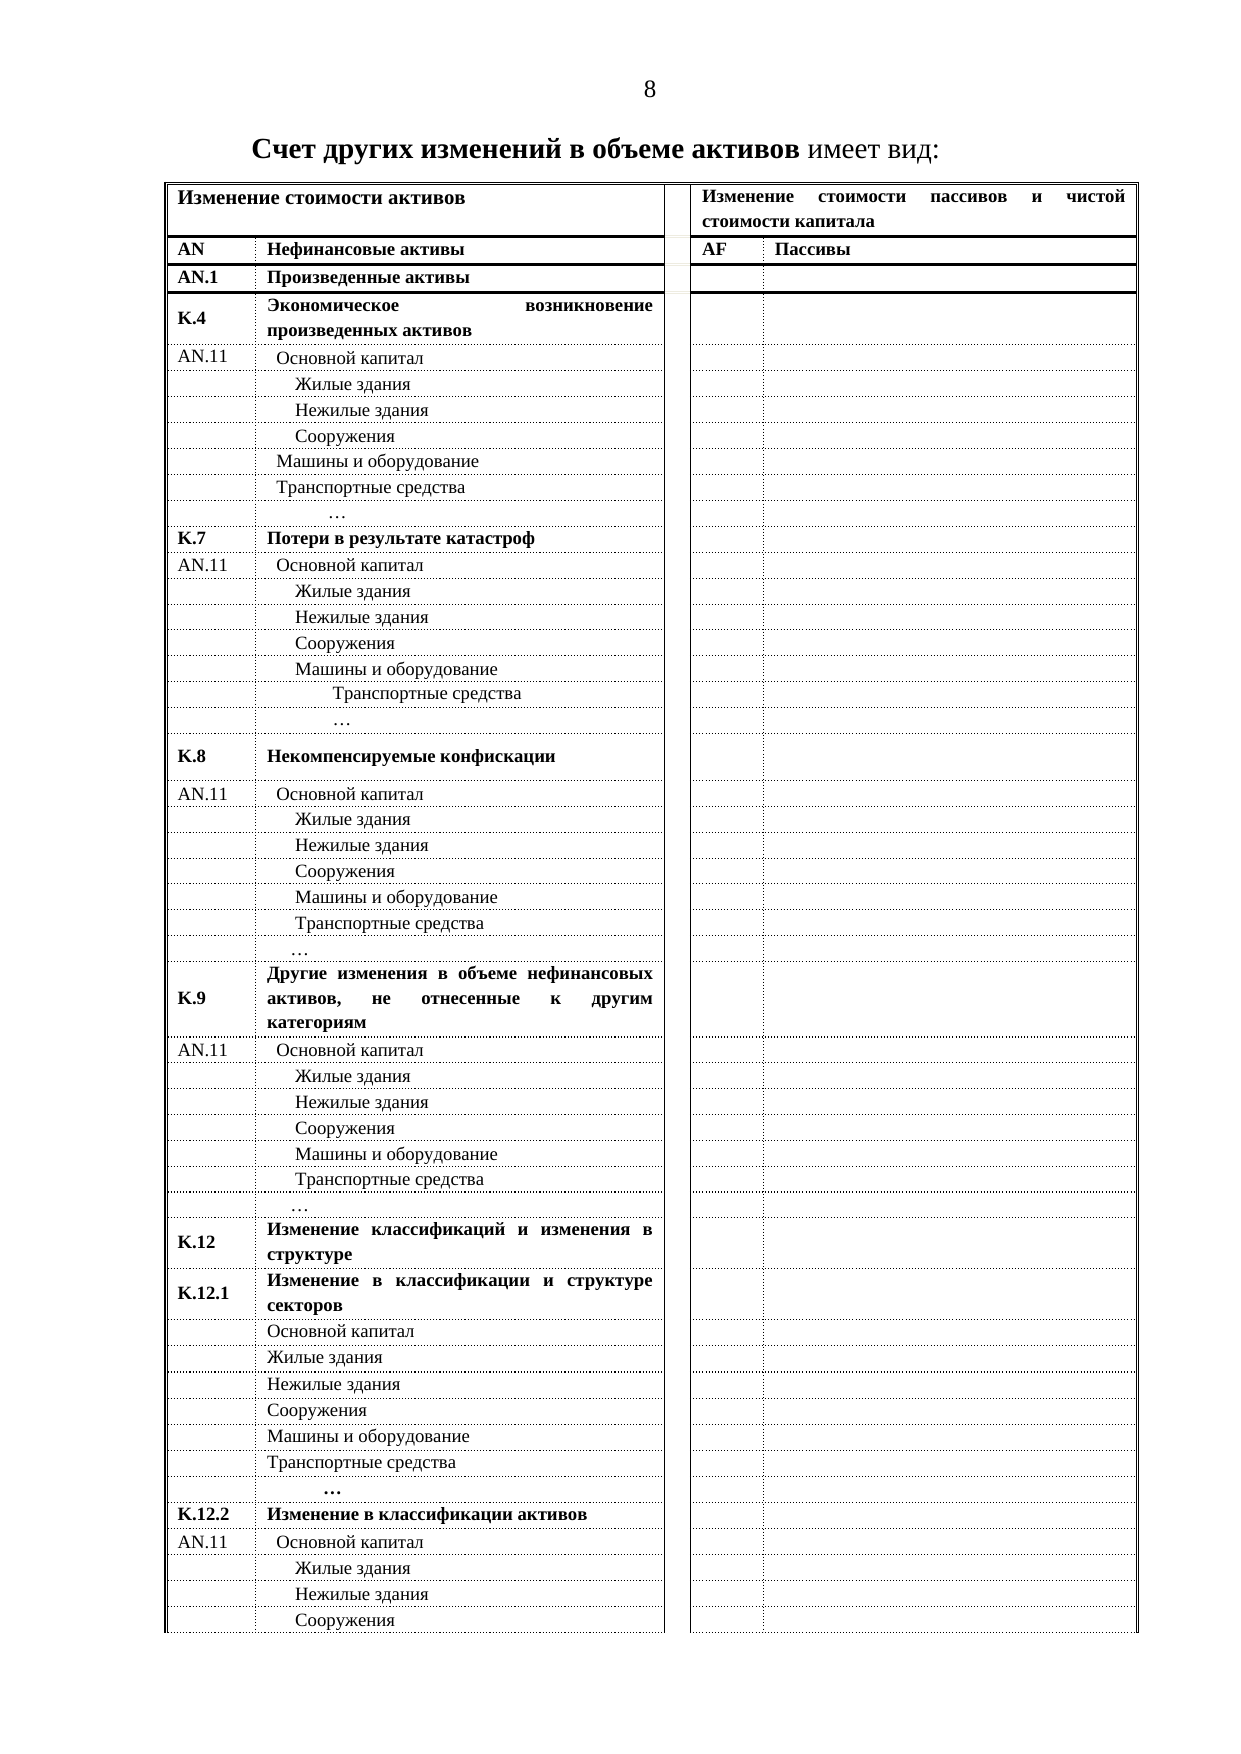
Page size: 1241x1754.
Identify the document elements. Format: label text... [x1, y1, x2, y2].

table_cell [168, 578, 256, 603]
table_cell [763, 1114, 1136, 1140]
table_cell [691, 780, 763, 806]
table_cell [691, 370, 763, 396]
table_cell [691, 1502, 763, 1528]
table_cell [763, 629, 1136, 655]
table_cell Жилые здания [256, 578, 664, 603]
table_cell Сооружения [256, 858, 664, 883]
table_cell [691, 1554, 763, 1580]
table_cell [763, 1424, 1136, 1450]
table_cell [763, 500, 1136, 526]
table_cell [763, 266, 1136, 291]
table_cell Нежилые здания [256, 832, 664, 857]
table_cell [691, 961, 763, 1036]
table_cell [691, 1345, 763, 1371]
table_cell [168, 681, 256, 707]
table_cell [691, 266, 763, 291]
table_cell [691, 1580, 763, 1606]
table_cell Некомпенсируемые конфискации [256, 733, 664, 780]
table_cell [665, 1450, 690, 1476]
table_cell [665, 604, 690, 629]
table_cell Машины и оборудование [256, 1424, 664, 1450]
table_cell [691, 578, 763, 603]
table_cell [168, 1191, 256, 1217]
table_cell [665, 832, 690, 857]
table_cell Основной капитал [256, 552, 664, 578]
table_cell [763, 578, 1136, 603]
table_cell [168, 883, 256, 909]
table_cell [691, 344, 763, 370]
table_cell [763, 1371, 1136, 1398]
table_cell [763, 396, 1136, 422]
table_cell [691, 629, 763, 655]
table_cell [691, 1450, 763, 1476]
table_cell [763, 1217, 1136, 1268]
table_cell [763, 1319, 1136, 1345]
table_cell [168, 1319, 256, 1345]
table_cell [763, 832, 1136, 857]
table_cell [763, 961, 1136, 1036]
table_cell [763, 1554, 1136, 1580]
table_cell Сооружения [256, 422, 664, 448]
table_cell [665, 681, 690, 707]
table_cell [168, 1450, 256, 1476]
table_cell [168, 1476, 256, 1502]
table_cell AF [691, 238, 763, 263]
table_header Изменение стоимости пассивов и чистой стоимости капитала [691, 185, 1136, 235]
table_cell Сооружения [256, 629, 664, 655]
table_cell [665, 806, 690, 832]
table_cell Машины и оборудование [256, 883, 664, 909]
table_cell [665, 1502, 690, 1528]
table_cell [763, 1398, 1136, 1424]
table_cell [691, 526, 763, 552]
table_cell K.12.1 [168, 1268, 256, 1319]
table_cell Нежилые здания [256, 1088, 664, 1114]
table_cell [665, 883, 690, 909]
table_cell Основной капитал [256, 780, 664, 806]
table_cell Нежилые здания [256, 396, 664, 422]
table_cell [665, 733, 690, 780]
table_cell AN [168, 238, 256, 263]
table_cell AN.1 [168, 266, 256, 291]
table_cell [665, 935, 690, 961]
table_cell … [256, 1191, 664, 1217]
table_cell [691, 1398, 763, 1424]
table_cell [691, 448, 763, 474]
table_cell [691, 1166, 763, 1191]
table_cell [665, 344, 690, 370]
table_cell [168, 500, 256, 526]
table_cell [665, 1345, 690, 1371]
table_cell Транспортные средства [256, 1450, 664, 1476]
table_cell Нежилые здания [256, 1371, 664, 1398]
table_cell [763, 1062, 1136, 1088]
table_cell AN.11 [168, 1528, 256, 1554]
table_cell [665, 629, 690, 655]
table_cell [691, 883, 763, 909]
table_cell [665, 500, 690, 526]
table_cell [168, 858, 256, 883]
table_cell [763, 344, 1136, 370]
table_cell Произведенные активы [256, 266, 664, 291]
table_cell [168, 1424, 256, 1450]
table_cell Основной капитал [256, 1036, 664, 1062]
table_cell [763, 604, 1136, 629]
table_cell [691, 500, 763, 526]
table_cell [168, 1580, 256, 1606]
table_cell [763, 1476, 1136, 1502]
table_cell [168, 1606, 256, 1632]
table_cell Машины и оборудование [256, 1140, 664, 1166]
table_cell [665, 1217, 690, 1268]
table_cell [168, 1166, 256, 1191]
table_cell [691, 1191, 763, 1217]
table_cell [665, 238, 690, 263]
table_cell Машины и оборудование [256, 655, 664, 681]
table_cell [691, 1062, 763, 1088]
table_cell Жилые здания [256, 1554, 664, 1580]
table_cell Основной капитал [256, 1528, 664, 1554]
table_cell Машины и оборудование [256, 448, 664, 474]
table_cell [763, 370, 1136, 396]
table_cell Нежилые здания [256, 1580, 664, 1606]
table_cell [665, 1140, 690, 1166]
table_cell Нефинансовые активы [256, 238, 664, 263]
table_cell [691, 552, 763, 578]
table_cell [763, 733, 1136, 780]
table_cell K.12.2 [168, 1502, 256, 1528]
table_cell [691, 1036, 763, 1062]
table_cell [168, 1554, 256, 1580]
table_cell … [256, 500, 664, 526]
table_cell Экономическое возникновение произведенных активов [256, 294, 664, 344]
table_cell AN.11 [168, 552, 256, 578]
table_cell [763, 806, 1136, 832]
table_cell [763, 1166, 1136, 1191]
table_cell [691, 604, 763, 629]
table_cell [168, 1062, 256, 1088]
table_cell [763, 655, 1136, 681]
table_cell [691, 806, 763, 832]
table_cell [763, 707, 1136, 733]
table_cell [763, 1502, 1136, 1528]
table_cell [665, 1114, 690, 1140]
table_cell [168, 935, 256, 961]
table_cell Транспортные средства [256, 474, 664, 499]
table_cell [665, 448, 690, 474]
table_cell [665, 1580, 690, 1606]
table_cell [691, 832, 763, 857]
table_cell [168, 448, 256, 474]
table_cell [168, 1088, 256, 1114]
table_cell [168, 474, 256, 499]
table_cell [763, 1088, 1136, 1114]
table_cell [665, 526, 690, 552]
table_cell [763, 909, 1136, 935]
table_cell [665, 961, 690, 1036]
table_cell [763, 1268, 1136, 1319]
table_cell [168, 629, 256, 655]
table_cell [691, 1140, 763, 1166]
table_cell [763, 1191, 1136, 1217]
table_cell [665, 474, 690, 499]
table_cell Жилые здания [256, 1345, 664, 1371]
table_cell Сооружения [256, 1398, 664, 1424]
text Счет других изменений в объеме активов имеет вид: [177, 131, 1122, 165]
table_cell [691, 909, 763, 935]
table_cell [665, 422, 690, 448]
table_header [665, 185, 690, 235]
table_cell [665, 1319, 690, 1345]
table_cell K.7 [168, 526, 256, 552]
table_cell [691, 1424, 763, 1450]
table_cell [691, 1217, 763, 1268]
table_cell [168, 832, 256, 857]
table_cell [691, 1606, 763, 1632]
table_cell [763, 1606, 1136, 1632]
table_cell Потери в результате катастроф [256, 526, 664, 552]
table_cell [691, 396, 763, 422]
table_cell [665, 707, 690, 733]
table_cell [691, 294, 763, 344]
table_cell [763, 1528, 1136, 1554]
table_header Изменение стоимости активов [168, 185, 664, 235]
table_cell [763, 1345, 1136, 1371]
table_cell [665, 1476, 690, 1502]
table_cell [665, 1424, 690, 1450]
table_cell Изменение классификаций и изменения в структуре [256, 1217, 664, 1268]
table_cell [168, 1398, 256, 1424]
table_cell [665, 1088, 690, 1114]
table_cell [691, 858, 763, 883]
table_cell [691, 707, 763, 733]
table_cell [763, 448, 1136, 474]
table_cell [691, 1088, 763, 1114]
table_cell [763, 422, 1136, 448]
table_cell [168, 1345, 256, 1371]
table_cell [665, 1398, 690, 1424]
table_cell [763, 858, 1136, 883]
table_cell [763, 780, 1136, 806]
table_cell [168, 655, 256, 681]
table_cell … [256, 1476, 664, 1502]
table_cell [763, 474, 1136, 499]
table_cell [665, 552, 690, 578]
table_cell [763, 294, 1136, 344]
table_cell [168, 396, 256, 422]
table_cell [691, 1114, 763, 1140]
table_cell [168, 1114, 256, 1140]
table_cell [665, 1528, 690, 1554]
table_cell [763, 883, 1136, 909]
table_cell [691, 474, 763, 499]
table_cell [763, 1580, 1136, 1606]
table_cell [665, 1268, 690, 1319]
table_cell K.12 [168, 1217, 256, 1268]
table_cell [763, 552, 1136, 578]
table_cell [691, 681, 763, 707]
table_cell [763, 1450, 1136, 1476]
table_cell K.4 [168, 294, 256, 344]
table_cell [763, 1036, 1136, 1062]
table_cell [168, 806, 256, 832]
table_cell [168, 370, 256, 396]
table_cell Транспортные средства [256, 909, 664, 935]
table_cell K.9 [168, 961, 256, 1036]
table_cell Основной капитал [256, 344, 664, 370]
table_cell AN.11 [168, 1036, 256, 1062]
table_cell [691, 935, 763, 961]
table_cell [665, 1371, 690, 1398]
table_cell Изменение в классификации активов [256, 1502, 664, 1528]
table_cell Изменение в классификации и структуре секторов [256, 1268, 664, 1319]
table_cell K.8 [168, 733, 256, 780]
table_cell [168, 1140, 256, 1166]
table_cell [665, 1166, 690, 1191]
table_cell Основной капитал [256, 1319, 664, 1345]
table_cell Жилые здания [256, 370, 664, 396]
table_cell Нежилые здания [256, 604, 664, 629]
table_cell [168, 909, 256, 935]
table_cell [763, 1140, 1136, 1166]
table_cell [691, 733, 763, 780]
table_cell [665, 858, 690, 883]
table_cell [763, 681, 1136, 707]
table_cell [665, 396, 690, 422]
table_cell [691, 1319, 763, 1345]
table_cell [691, 655, 763, 681]
table_cell Транспортные средства [256, 1166, 664, 1191]
table_cell [691, 1476, 763, 1502]
table_cell AN.11 [168, 344, 256, 370]
table_cell [691, 1268, 763, 1319]
table_cell [691, 1528, 763, 1554]
table_cell [665, 266, 690, 291]
table_cell Пассивы [763, 238, 1136, 263]
table_cell [763, 935, 1136, 961]
table_cell Жилые здания [256, 1062, 664, 1088]
table_cell [168, 1371, 256, 1398]
table_cell [691, 1371, 763, 1398]
table_cell [665, 1554, 690, 1580]
table_cell Другие изменения в объеме нефинансовых активов, не отнесенные к другим категориям [256, 961, 664, 1036]
table_cell [763, 526, 1136, 552]
table_cell [665, 1191, 690, 1217]
table_cell AN.11 [168, 780, 256, 806]
table_cell [168, 422, 256, 448]
table_cell [665, 780, 690, 806]
table_cell Сооружения [256, 1114, 664, 1140]
table_cell [665, 294, 690, 344]
table_cell [168, 604, 256, 629]
table_cell … [256, 935, 664, 961]
table_cell [691, 422, 763, 448]
table_cell [665, 1062, 690, 1088]
table_cell [665, 1606, 690, 1632]
table_cell … [256, 707, 664, 733]
table_cell [665, 655, 690, 681]
table_cell Жилые здания [256, 806, 664, 832]
table_cell [665, 1036, 690, 1062]
table_cell [665, 578, 690, 603]
table_cell [665, 370, 690, 396]
table_cell [665, 909, 690, 935]
table_cell Транспортные средства [256, 681, 664, 707]
table_cell Сооружения [256, 1606, 664, 1632]
table_cell [168, 707, 256, 733]
